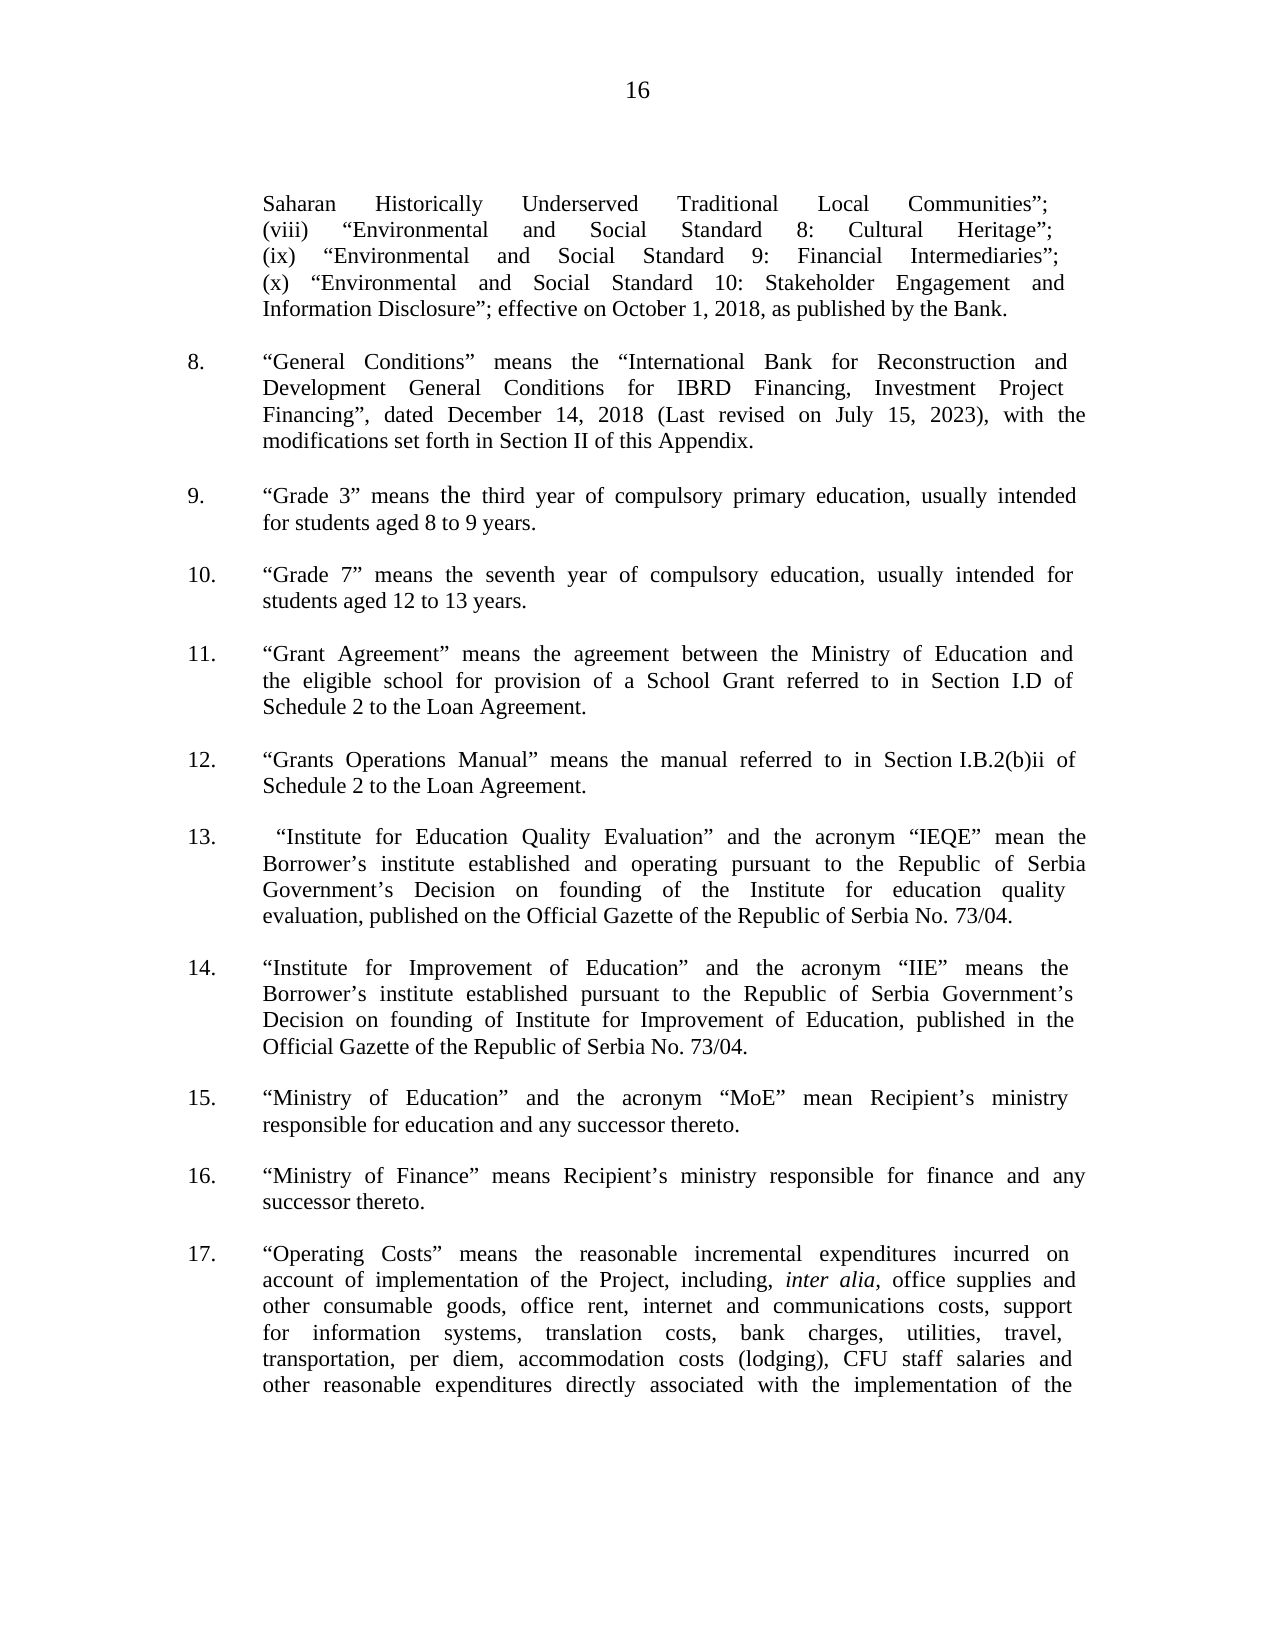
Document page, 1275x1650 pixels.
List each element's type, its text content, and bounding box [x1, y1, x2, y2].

list “Grant Agreement” means the agreement between the Ministry of Education and the eligible school for provision of a School Grant referred to in Section I.D of Schedule 2 to the Loan Agreement. [187, 640, 1087, 719]
list “Grade 7” means the seventh year of compulsory education, usually intended for students aged 12 to 13 years. [187, 561, 1087, 614]
list “Grants Operations Manual” means the manual referred to in Section I.B.2(b)ii of Schedule 2 to the Loan Agreement. [187, 746, 1087, 798]
list “Institute for Improvement of Education” and the acronym “IIE” means the Borrower’s institute established pursuant to the Republic of Serbia Government’s Decision on founding of Institute for Improvement of Education, published in the Official Gazette of the Republic of Serbia No. 73/04. [187, 954, 1087, 1059]
list “Operating Costs” means the reasonable incremental expenditures incurred on account of implementation of the Project, including, inter alia, office supplies and other consumable goods, office rent, internet and communications costs, support for information systems, translation costs, bank charges, utilities, travel, transportation, per diem, accommodation costs (lodging), CFU staff salaries and other reasonable expenditures directly associated with the implementation of the [187, 1240, 1087, 1424]
list “Ministry of Education” and the acronym “MoE” mean Recipient’s ministry responsible for education and any successor thereto. [187, 1084, 1087, 1137]
list “Ministry of Finance” means Recipient’s ministry responsible for finance and any successor thereto. [187, 1162, 1087, 1215]
list “General Conditions” means the “International Bank for Reconstruction and Development General Conditions for IBRD Financing, Investment Project Financing”, dated December 14, 2018 (Last revised on July 15, 2023), with the modifications set forth in Section II of this Appendix. [187, 348, 1087, 453]
list “Grade 3” means the third year of compulsory primary education, usually intended for students aged 8 to 9 years. [187, 480, 1087, 535]
list “Institute for Education Quality Evaluation” and the acronym “IEQE” mean the Borrower’s institute established and operating pursuant to the Republic of Serbia Government’s Decision on founding of the Institute for education quality evaluation, published on the Official Gazette of the Republic of Serbia No. 73/04. [187, 823, 1087, 929]
text Saharan Historically Underserved Traditional Local Communities”; (viii) “Environmental and Social Standard 8: Cultural Heritage”; (ix) “Environmental and Social Standard 9: Financial Intermediaries”; (x) “Environmental and Social Standard 10: Stakeholder Engagement and Information Disclosure”; effective on October 1, 2018, as published by the Bank. [262, 190, 1087, 322]
